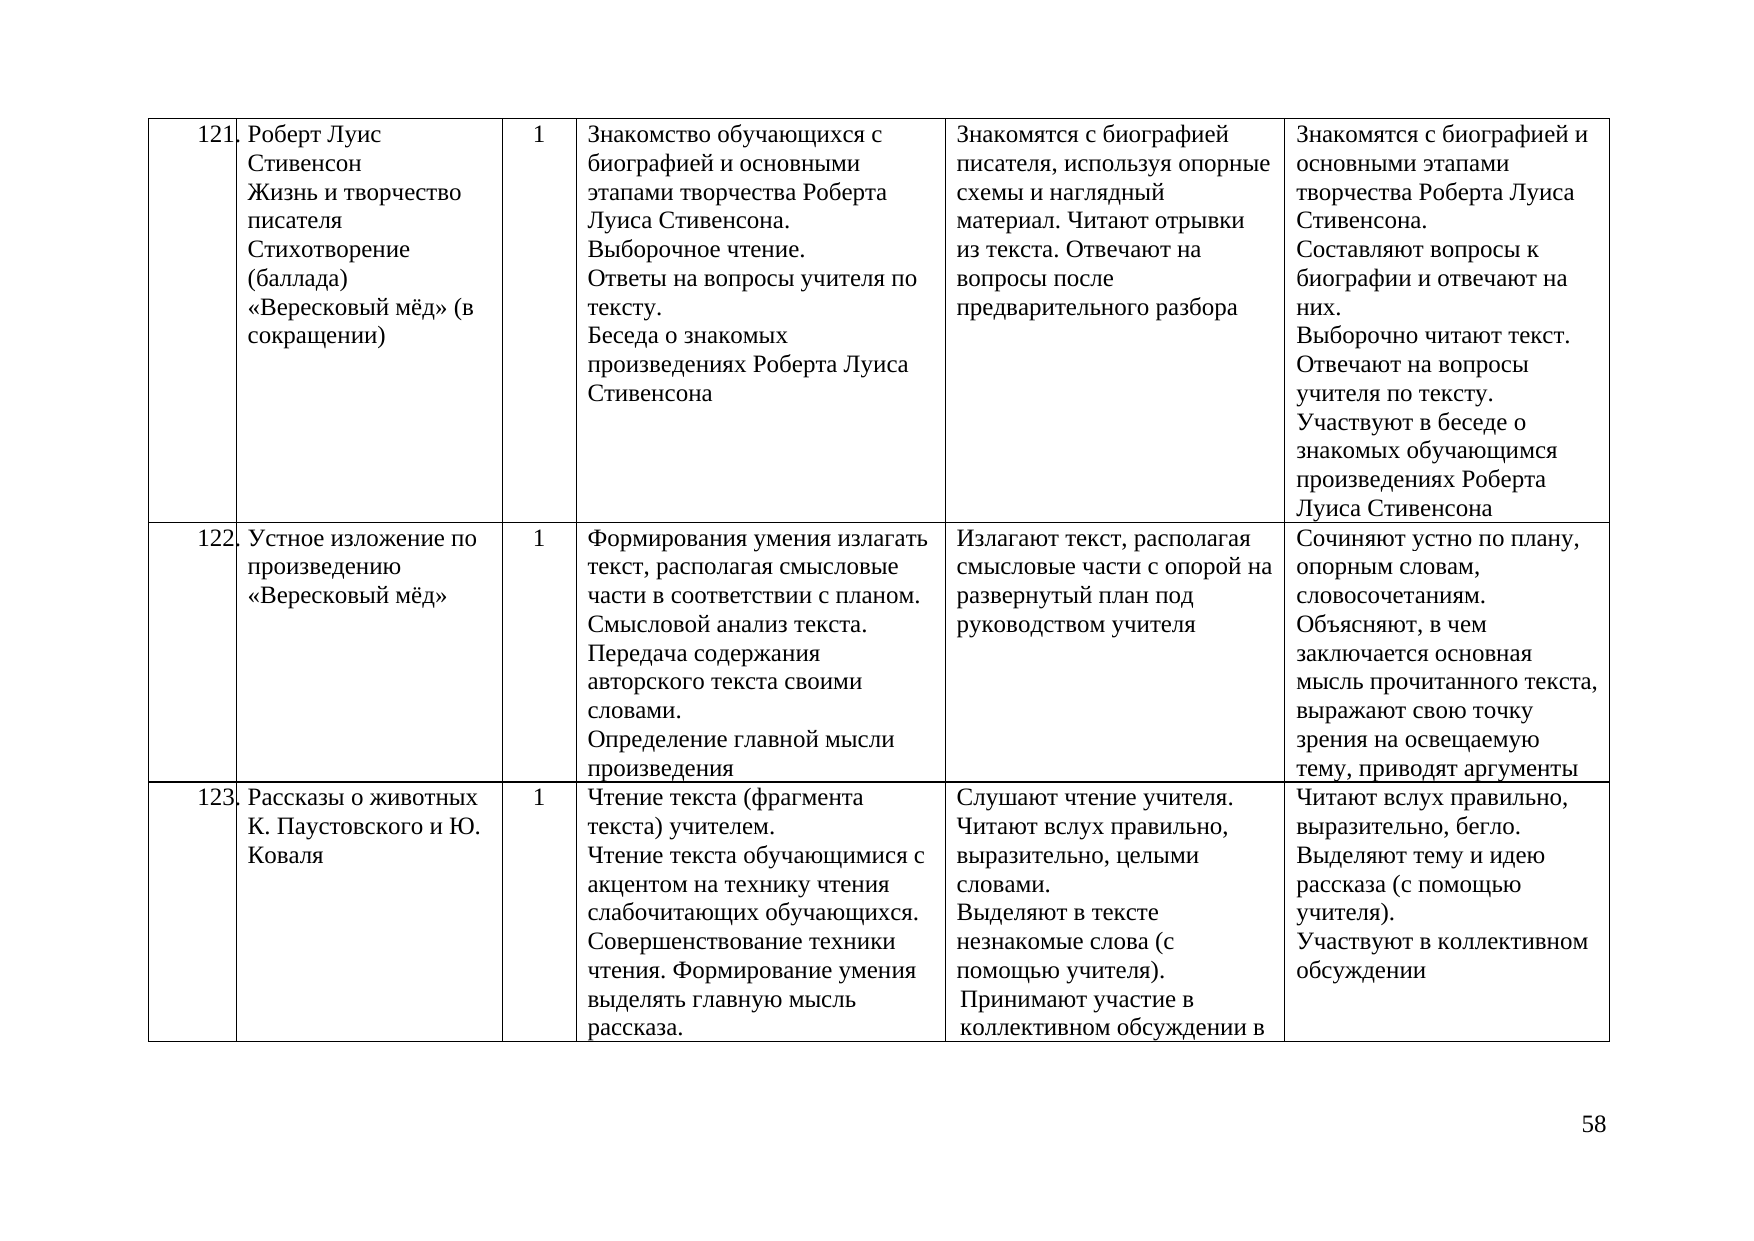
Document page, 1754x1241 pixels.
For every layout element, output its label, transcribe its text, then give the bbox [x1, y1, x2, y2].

table_header Знакомятся с биографией писателя, используя опорные схемы и наглядный материал. Читают отрывки из текста. Отвечают на вопросы после предварительного разбора [946, 119, 1284, 522]
table_cell Формирования умения излагать текст, располагая смысловые части в соответствии с планом. Смысловой анализ текста. Передача содержания авторского текста своими словами. Определение главной мысли произведения [577, 523, 945, 781]
table_header Знакомятся с биографией и основными этапами творчества Роберта Луиса Стивенсона. Составляют вопросы к биографии и отвечают на них. Выборочно читают текст. Отвечают на вопросы учителя по тексту. Участвуют в беседе о знакомых обучающимся произведениях Роберта Луиса Стивенсона [1285, 119, 1609, 522]
table_cell Сочиняют устно по плану, опорным словам, словосочетаниям. Объясняют, в чем заключается основная мысль прочитанного текста, выражают свою точку зрения на освещаемую тему, приводят аргументы [1480, 523, 1609, 781]
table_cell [1285, 783, 1609, 1041]
table_cell [149, 783, 236, 1041]
table_header 1 [503, 119, 576, 522]
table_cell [946, 783, 1284, 1041]
table_cell 1 [503, 523, 576, 781]
table_header [149, 119, 236, 522]
table_cell 1 [503, 783, 576, 1041]
table_header Роберт Луис Стивенсон Жизнь и творчество писателя Стихотворение (баллада) «Вересковый мёд» (в сокращении) [237, 119, 502, 522]
table_cell [149, 523, 236, 781]
table_header Знакомство обучающихся с биографией и основными этапами творчества Роберта Луиса Стивенсона. Выборочное чтение. Ответы на вопросы учителя по тексту. Беседа о знакомых произведениях Роберта Луиса Стивенсона [577, 119, 945, 522]
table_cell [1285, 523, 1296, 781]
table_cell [237, 783, 502, 1041]
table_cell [577, 783, 945, 1041]
table_cell Устное изложение по произведению «Вересковый мёд» [237, 523, 502, 781]
table_cell Излагают текст, располагая смысловые части с опорой на развернутый план под руководством учителя [946, 523, 1284, 781]
